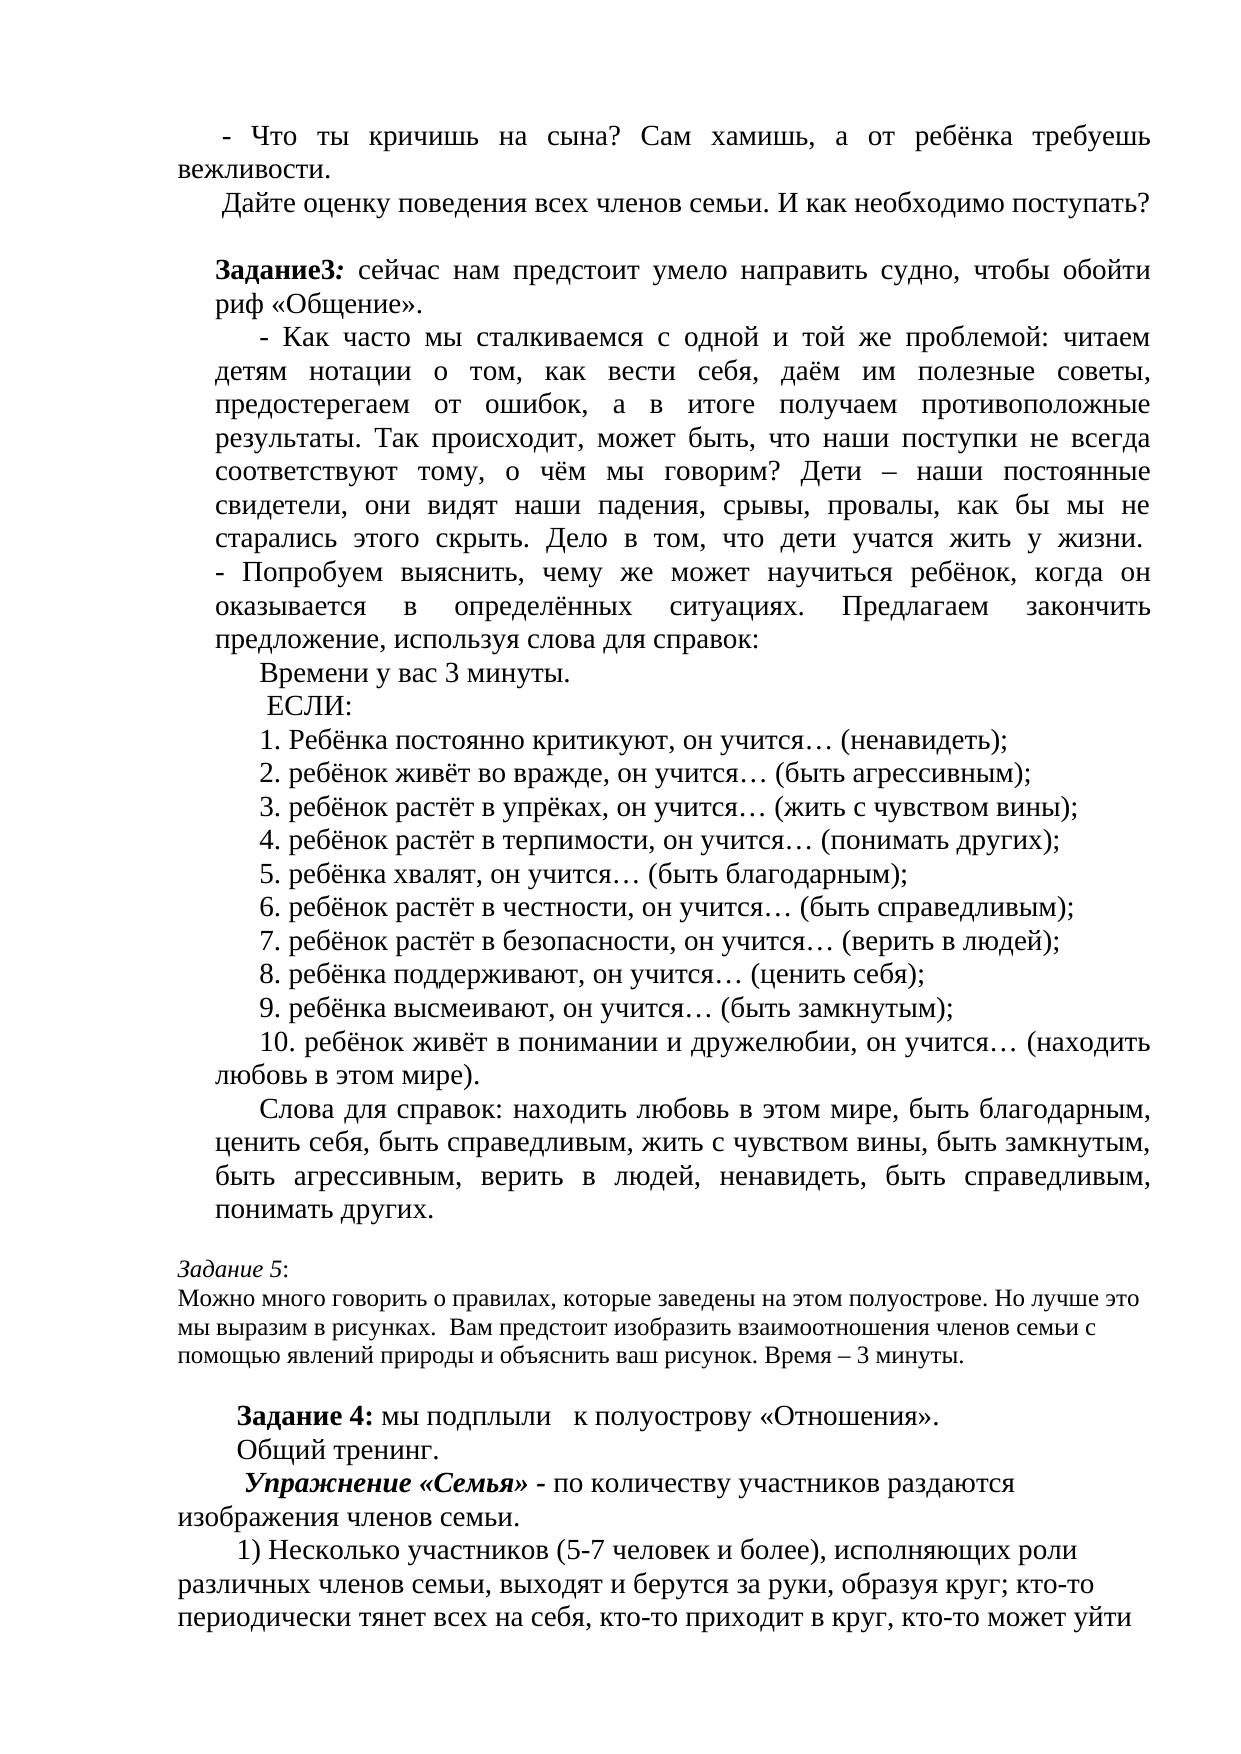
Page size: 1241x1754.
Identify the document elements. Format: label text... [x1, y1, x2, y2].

text 2. ребёнок живёт во вражде, он учится… (быть агрессивным); [215, 755, 1152, 789]
text ЕСЛИ: [215, 688, 1152, 722]
text Задание 4: мы подплыли к полуострову «Отношения». [177, 1398, 1152, 1432]
text - Как часто мы сталкиваемся с одной и той же проблемой: читаем детям нотации о том, как вести себя, даём им полезные советы, предостерегаем от ошибок, а в итоге получаем противоположные результаты. Так происходит, может быть, что наши поступки не всегда соответствуют тому, о чём мы говорим? Дети – наши постоянные свидетели, они видят наши падения, срывы, провалы, как бы мы не старались этого скрыть. Дело в том, что дети учатся жить у жизни. - Попробуем выяснить, чему же может научиться ребёнок, когда он оказывается в определённых ситуациях. Предлагаем закончить предложение, используя слова для справок: [215, 319, 1152, 655]
text Задание 5: Можно много говорить о правилах, которые заведены на этом полуострове. Но лучше это мы выразим в рисунках. Вам предстоит изобразить взаимоотношения членов семьи с помощью явлений природы и объяснить ваш рисунок. Время – 3 минуты. [177, 1254, 1152, 1369]
text Упражнение «Семья» - по количеству участников раздаются изображения членов семьи. [177, 1465, 1152, 1532]
text Слова для справок: находить любовь в этом мире, быть благодарным, ценить себя, быть справедливым, жить с чувством вины, быть замкнутым, быть агрессивным, верить в людей, ненавидеть, быть справедливым, понимать других. [215, 1091, 1152, 1225]
text 6. ребёнок растёт в честности, он учится… (быть справедливым); [215, 889, 1152, 923]
text 10. ребёнок живёт в понимании и дружелюбии, он учится… (находить любовь в этом мире). [215, 1024, 1152, 1091]
text 5. ребёнка хвалят, он учится… (быть благодарным); [215, 856, 1152, 889]
text Общий тренинг. [177, 1432, 1152, 1465]
text 9. ребёнка высмеивают, он учится… (быть замкнутым); [215, 990, 1152, 1024]
text 7. ребёнок растёт в безопасности, он учится… (верить в людей); [215, 923, 1152, 957]
text 1. Ребёнка постоянно критикуют, он учится… (ненавидеть); [215, 722, 1152, 755]
text 3. ребёнок растёт в упрёках, он учится… (жить с чувством вины); [215, 789, 1152, 822]
text - Что ты кричишь на сына? Сам хамишь, а от ребёнка требуешь вежливости. [177, 118, 1152, 185]
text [177, 1532, 1152, 1633]
text Задание3: сейчас нам предстоит умело направить судно, чтобы обойти риф «Общение». [215, 219, 1152, 319]
text Дайте оценку поведения всех членов семьи. И как необходимо поступать? [177, 185, 1152, 219]
text Времени у вас 3 минуты. [215, 655, 1152, 688]
text 8. ребёнка поддерживают, он учится… (ценить себя); [215, 957, 1152, 990]
text 4. ребёнок растёт в терпимости, он учится… (понимать других); [215, 822, 1152, 856]
